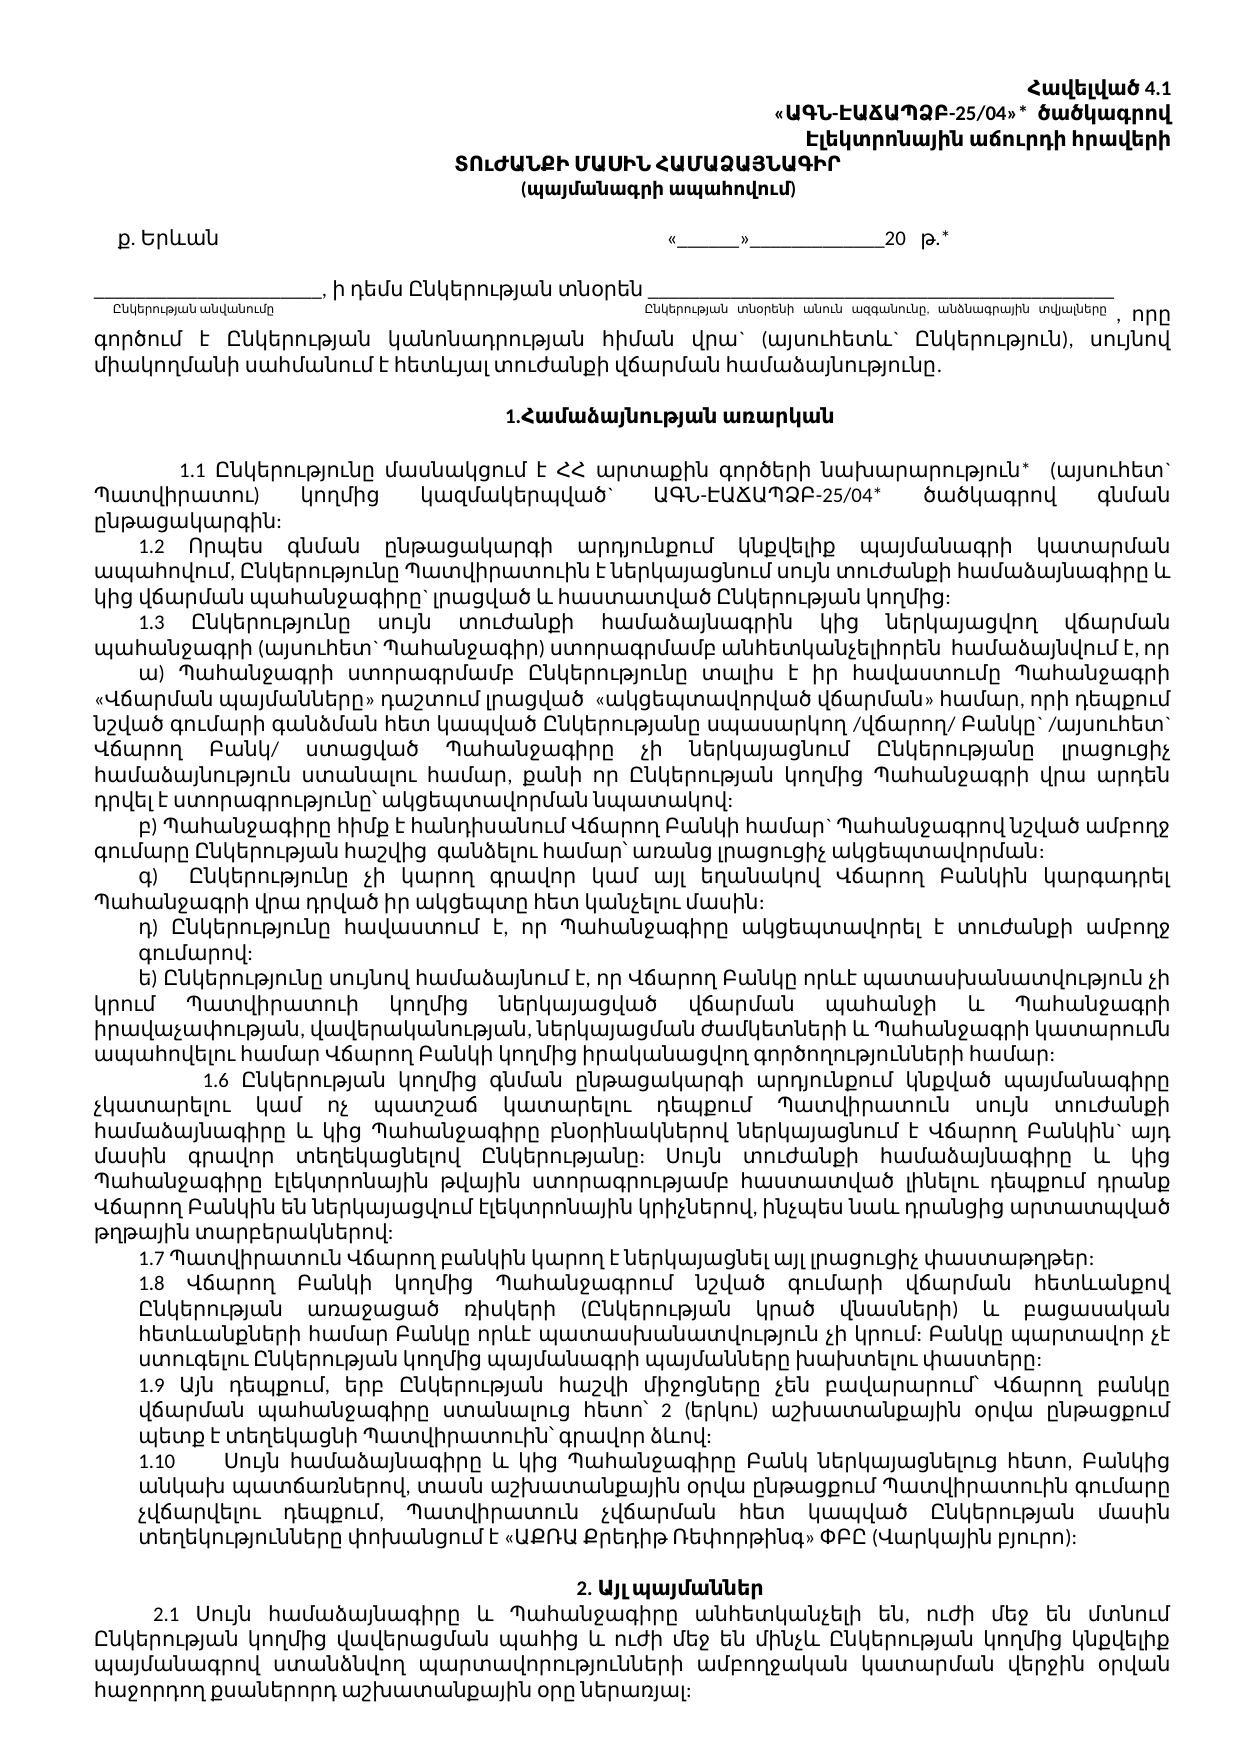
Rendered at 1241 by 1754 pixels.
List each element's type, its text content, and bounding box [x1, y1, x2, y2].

text բ) Պահանջագիրը հիմք է հանդիսանում Վճարող Բանկի համար` Պահանջագրով նշված ամբողջ գումարը Ընկերության հաշվից գանձելու համար՝ առանց լրացուցիչ ակցեպտավորման: [94, 813, 1171, 864]
text 1.10 Սույն համաձայնագիրը և կից Պահանջագիրը Բանկ ներկայացնելուց հետո, Բանկից անկախ պատճառներով, տասն աշխատանքային օրվա ընթացքում Պատվիրատուին գումարը չվճարվելու դեպքում, Պատվիրատուն չվճարման հետ կապված Ընկերության մասին տեղեկությունները փոխանցում է «ԱՔՌԱ Քրեդիթ Ռեփորթինգ» ՓԲԸ (Վարկային բյուրո): [138, 1448, 1171, 1550]
text «ԱԳՆ-ԷԱՃԱՊՁԲ-25/04»* ծածկագրով [94, 100, 1171, 126]
text դ) Ընկերությունը հավաստում է, որ Պահանջագիրը ակցեպտավորել է տուժանքի ամբողջ գումարով: [138, 914, 1171, 965]
text 1.7 Պատվիրատուն Վճարող բանկին կարող է ներկայացնել այլ լրացուցիչ փաստաթղթեր: [138, 1245, 1171, 1270]
text 1.2 Որպես գնման ընթացակարգի արդյունքում կնքվելիք պայմանագրի կատարման ապահովում, Ընկերությունը Պատվիրատուին է ներկայացնում սույն տուժանքի համաձայնագիրը և կից վճարման պահանջագիրը` լրացված և հաստատված Ընկերության կողմից: [94, 533, 1171, 609]
text Հավելված 4.1 [94, 75, 1171, 100]
text 2.1 Սույն համաձայնագիրը և Պահանջագիրը անհետկանչելի են, ուժի մեջ են մտնում Ընկերության կողմից վավերացման պահից և ուժի մեջ են մինչև Ընկերության կողմից կնքվելիք պայմանագրով ստանձնվող պարտավորությունների ամբողջական կատարման վերջին օրվան հաջորդող քսաներորդ աշխատանքային օրը ներառյալ: [94, 1601, 1171, 1702]
text 1.8 Վճարող Բանկի կողմից Պահանջագրում նշված գումարի վճարման հետևանքով Ընկերության առաջացած ռիսկերի (Ընկերության կրած վնասների) և բացասական հետևանքների համար Բանկը որևէ պատասխանատվություն չի կրում: Բանկը պարտավոր չէ ստուգելու Ընկերության կողմից պայմանագրի պայմանները խախտելու փաստերը: [138, 1270, 1171, 1372]
text ա) Պահանջագրի ստորագրմամբ Ընկերությունը տալիս է իր հավաստումը Պահանջագրի «Վճարման պայմանները» դաշտում լրացված «ակցեպտավորված վճարման» համար, որի դեպքում նշված գումարի գանձման հետ կապված Ընկերությանը սպասարկող /վճարող/ Բանկը` /այսուհետ` Վճարող Բանկ/ ստացված Պահանջագիրը չի ներկայացնում Ընկերությանը լրացուցիչ համաձայնություն ստանալու համար, քանի որ Ընկերության կողմից Պահանջագրի վրա արդեն դրվել է ստորագրությունը՝ ակցեպտավորման նպատակով: [94, 660, 1171, 813]
text ք. Երևան «______»_____________20 թ.* [94, 225, 1171, 250]
text ՏՈւԺԱՆՔԻ ՄԱՍԻՆ ՀԱՄԱՁԱՅՆԱԳԻՐ [94, 151, 1171, 177]
text 1.1 Ընկերությունը մասնակցում է ՀՀ արտաքին գործերի նախարարություն* (այսուհետ` Պատվիրատու) կողմից կազմակերպված` ԱԳՆ-ԷԱՃԱՊՁԲ-25/04* ծածկագրով գնման ընթացակարգին: [94, 457, 1171, 533]
text (պայմանագրի ապահովում) [94, 177, 1171, 199]
text գ) Ընկերությունը չի կարող գրավոր կամ այլ եղանակով Վճարող Բանկին կարգադրել Պահանջագրի վրա դրված իր ակցեպտը հետ կանչելու մասին: [94, 864, 1171, 914]
text 1.6 Ընկերության կողմից գնման ընթացակարգի արդյունքում կնքված պայմանագիրը չկատարելու կամ ոչ պատշաճ կատարելու դեպքում Պատվիրատուն սույն տուժանքի համաձայնագիրը և կից Պահանջագիրը բնօրինակներով ներկայացնում է Վճարող Բանկին` այդ մասին գրավոր տեղեկացնելով Ընկերությանը: Սույն տուժանքի համաձայնագիրը և կից Պահանջագիրը էլեկտրոնային թվային ստորագրությամբ հաստատված լինելու դեպքում դրանք Վճարող Բանկին են ներկայացվում էլեկտրոնային կրիչներով, ինչպես նաև դրանցից արտատպված թղթային տարբերակներով: [94, 1067, 1171, 1245]
text Ընկերության անվանումը Ընկերության տնօրենի անուն ազգանունը, անձնագրային տվյալները , որը գործում է Ընկերության կանոնադրության հիման վրա` (այսուհետև` Ընկերություն), սույնով միակողմանի սահմանում է հետևյալ տուժանքի վճարման համաձայնությունը. [94, 301, 1171, 377]
text 1.9 Այն դեպքում, երբ Ընկերության հաշվի միջոցները չեն բավարարում՝ Վճարող բանկը վճարման պահանջագիրը ստանալուց հետո՝ 2 (երկու) աշխատանքային օրվա ընթացքում պետք է տեղեկացնի Պատվիրատուին՝ գրավոր ձևով: [138, 1372, 1171, 1448]
text ______________________, ի դեմս Ընկերության տնօրեն _____________________________________________ [94, 276, 1171, 301]
text ե) Ընկերությունը սույնով համաձայնում է, որ Վճարող Բանկը որևէ պատասխանատվություն չի կրում Պատվիրատուի կողմից ներկայացված վճարման պահանջի և Պահանջագրի իրավաչափության, վավերականության, ներկայացման ժամկետների և Պահանջագրի կատարումն ապահովելու համար Վճարող Բանկի կողմից իրականացվող գործողությունների համար: [94, 965, 1171, 1067]
text 1.3 Ընկերությունը սույն տուժանքի համաձայնագրին կից ներկայացվող վճարման պահանջագրի (այսուհետ` Պահանջագիր) ստորագրմամբ անհետկանչելիորեն համաձայնվում է, որ [94, 609, 1171, 660]
text Էլեկտրոնային աճուրդի հրավերի [94, 126, 1171, 151]
text 1.Համաձայնության առարկան [169, 403, 1171, 428]
text 2. Այլ պայմաններ [169, 1575, 1171, 1601]
